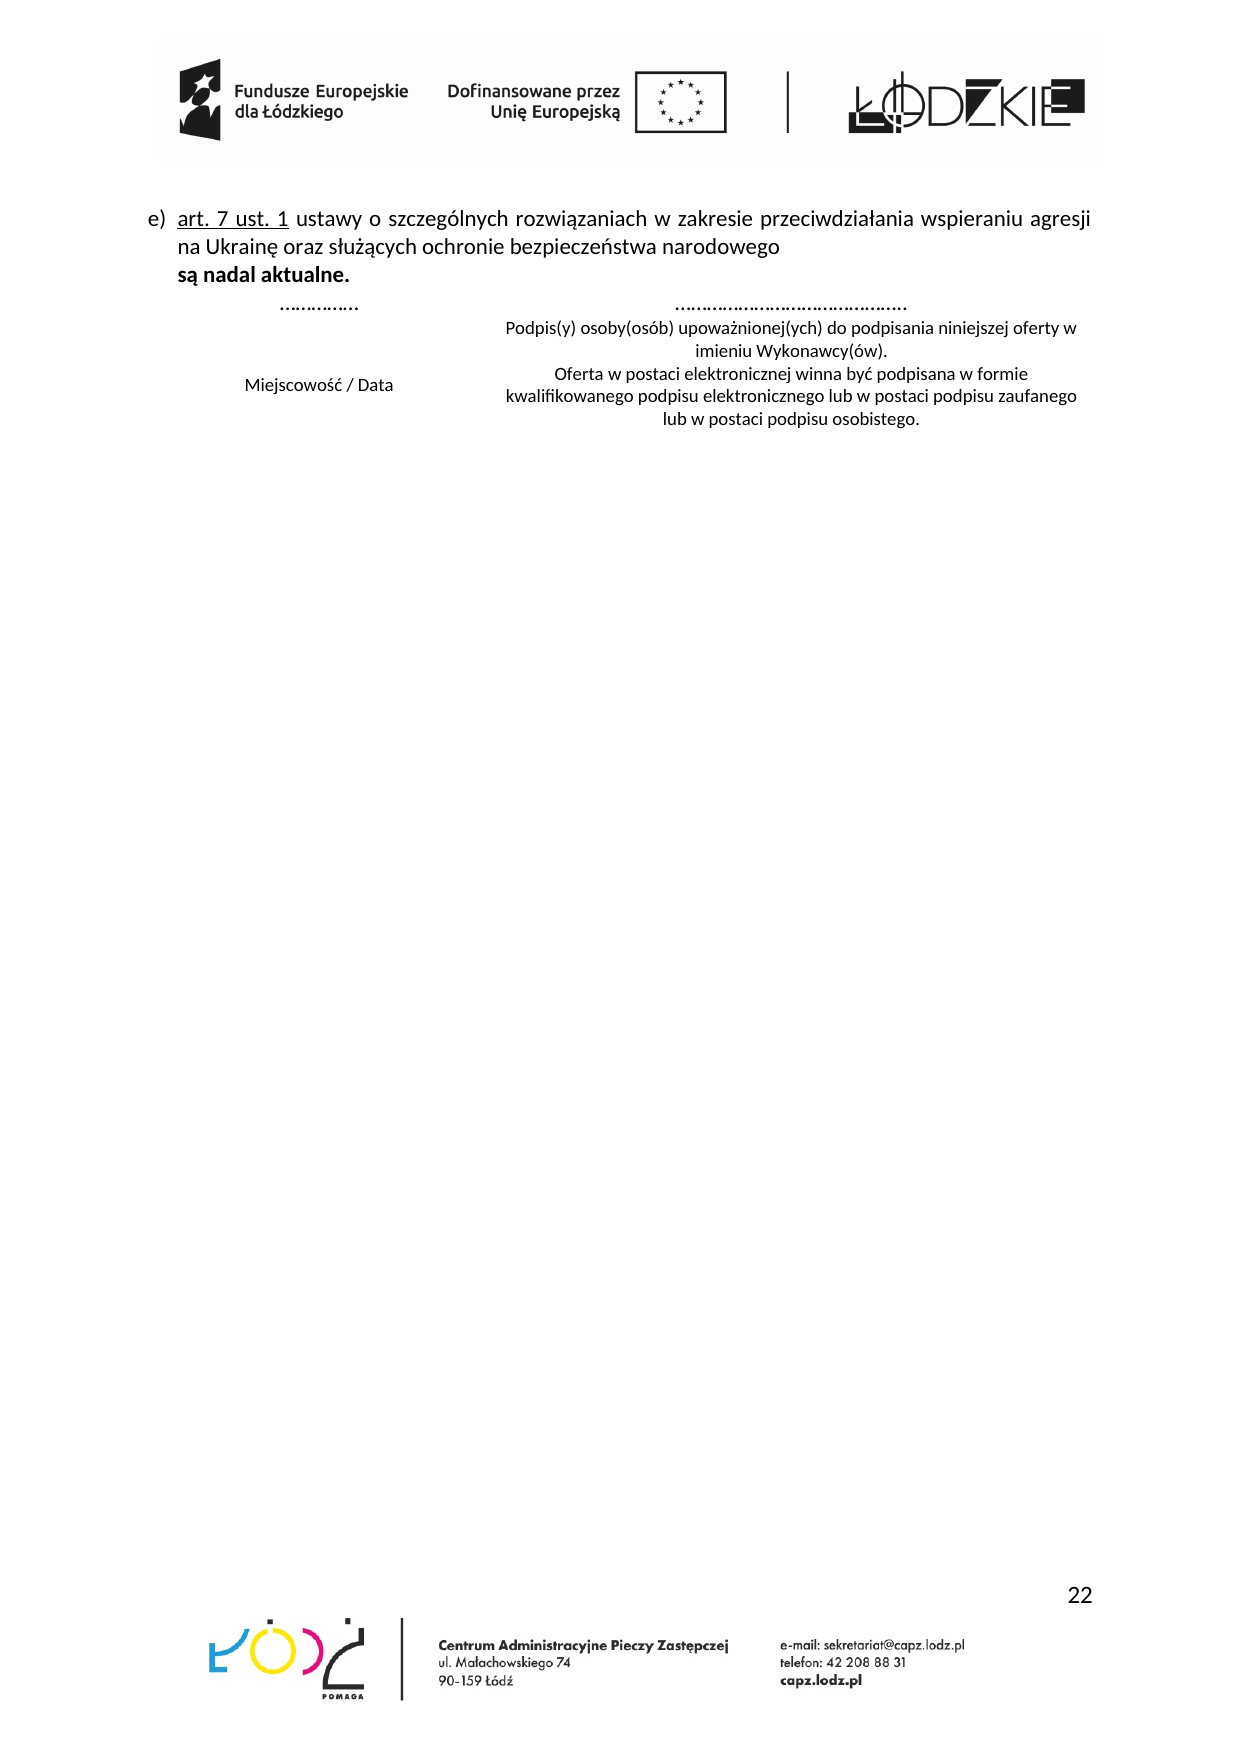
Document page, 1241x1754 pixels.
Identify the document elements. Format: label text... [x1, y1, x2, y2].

picture [159, 38, 1105, 161]
text są nadal aktualne. [177, 260, 1092, 288]
list art. 7 ust. 1 ustawy o szczególnych rozwiązaniach w zakresie przeciwdziałania wspieraniu agresji na Ukrainę oraz służących ochronie bezpieczeństwa narodowego [148, 204, 1092, 260]
table_header …………… [148, 288, 490, 316]
table_cell Podpis(y) osoby(osób) upoważnionej(ych) do podpisania niniejszej oferty w imieniu Wykonawcy(ów). Oferta w postaci elektronicznej winna być podpisana w formie kwalifikowanego podpisu elektronicznego lub w postaci podpisu zaufanego lub w postaci podpisu osobistego. [490, 316, 1092, 453]
picture [147, 1610, 1093, 1746]
table_header …………………………………….. [490, 288, 1092, 316]
table_cell Miejscowość / Data [148, 316, 490, 453]
